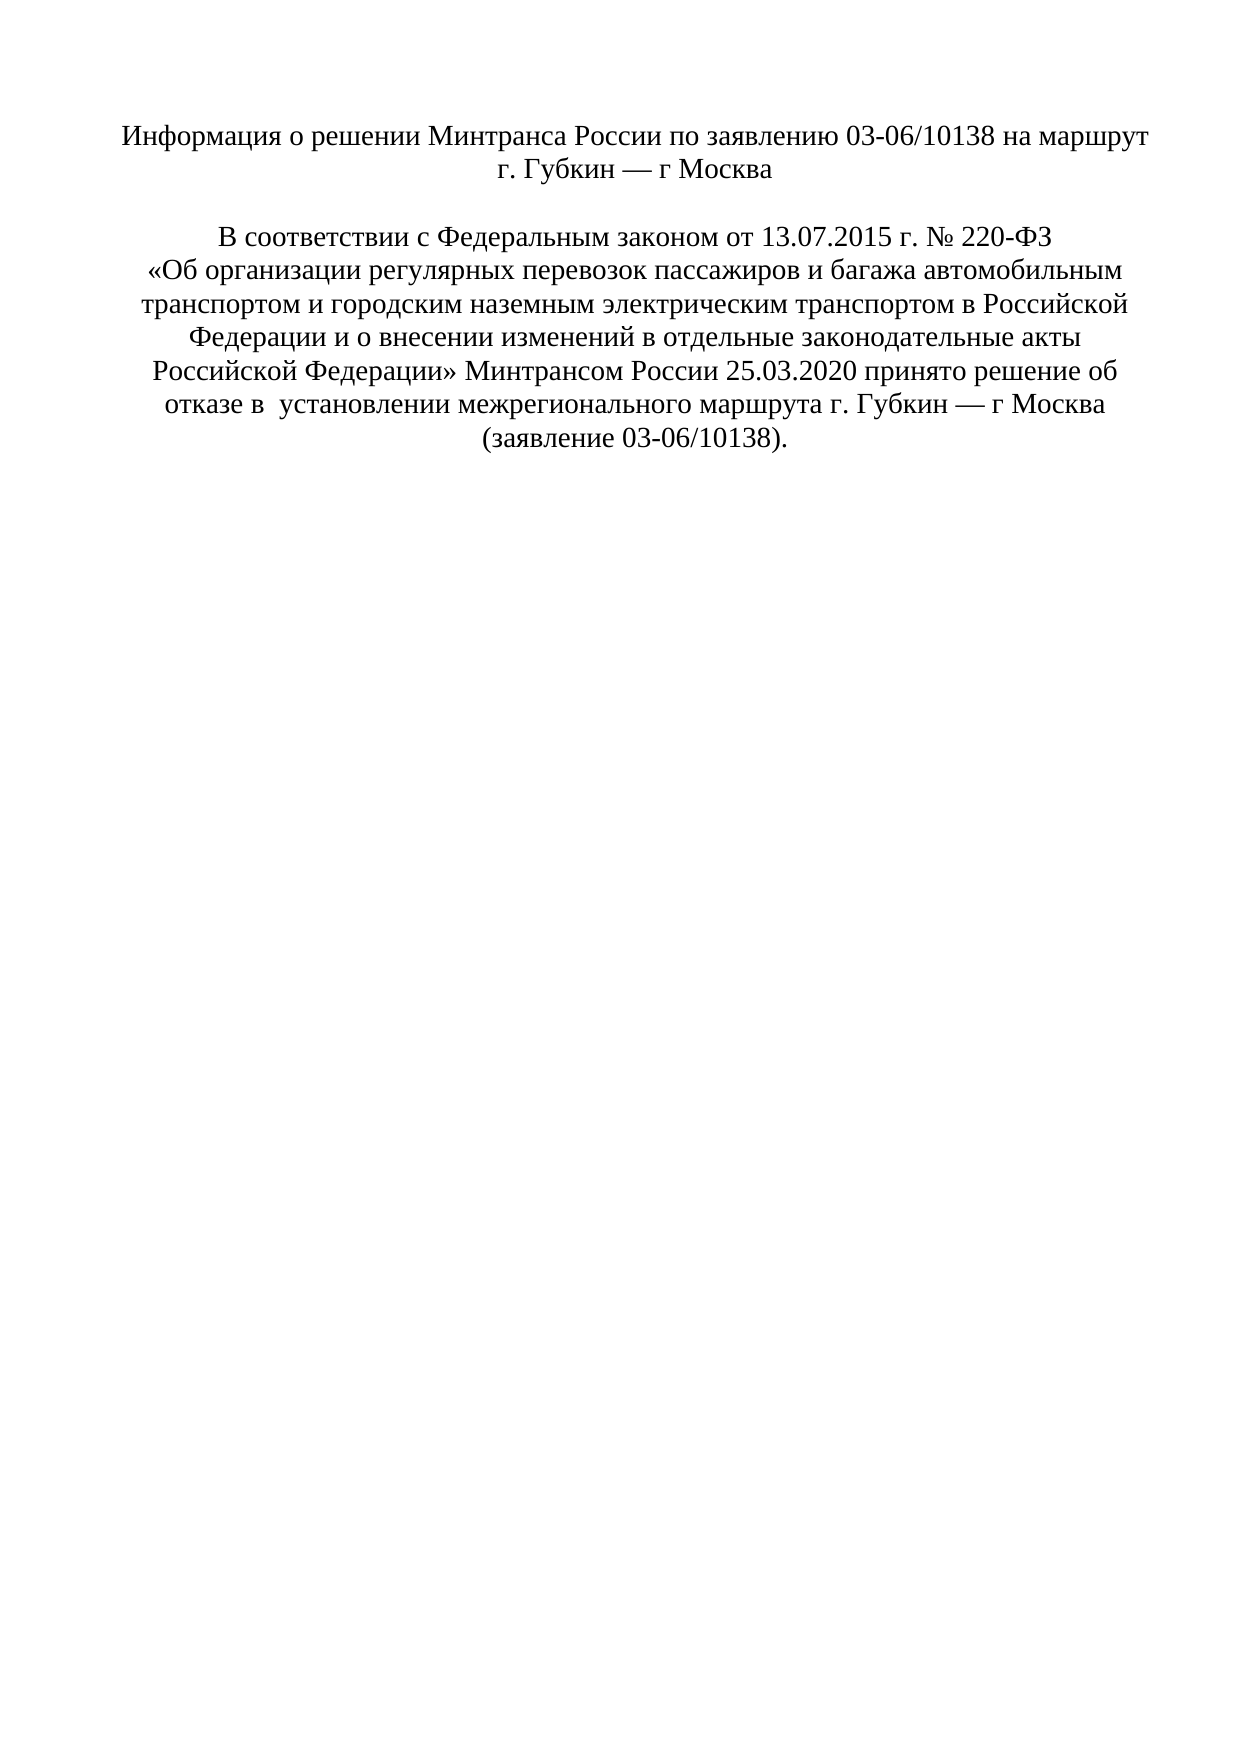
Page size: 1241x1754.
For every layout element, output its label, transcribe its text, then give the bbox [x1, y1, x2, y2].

text В соответствии с Федеральным законом от 13.07.2015 г. № 220-ФЗ «Об организации регулярных перевозок пассажиров и багажа автомобильным транспортом и городским наземным электрическим транспортом в Российской Федерации и о внесении изменений в отдельные законодательные акты Российской Федерации» Минтрансом России 25.03.2020 принято решение об отказе в установлении межрегионального маршрута г. Губкин — г Москва (заявление 03-06/10138). [118, 219, 1152, 453]
text Информация о решении Минтранса России по заявлению 03-06/10138 на маршрут г. Губкин — г Москва [118, 118, 1152, 185]
